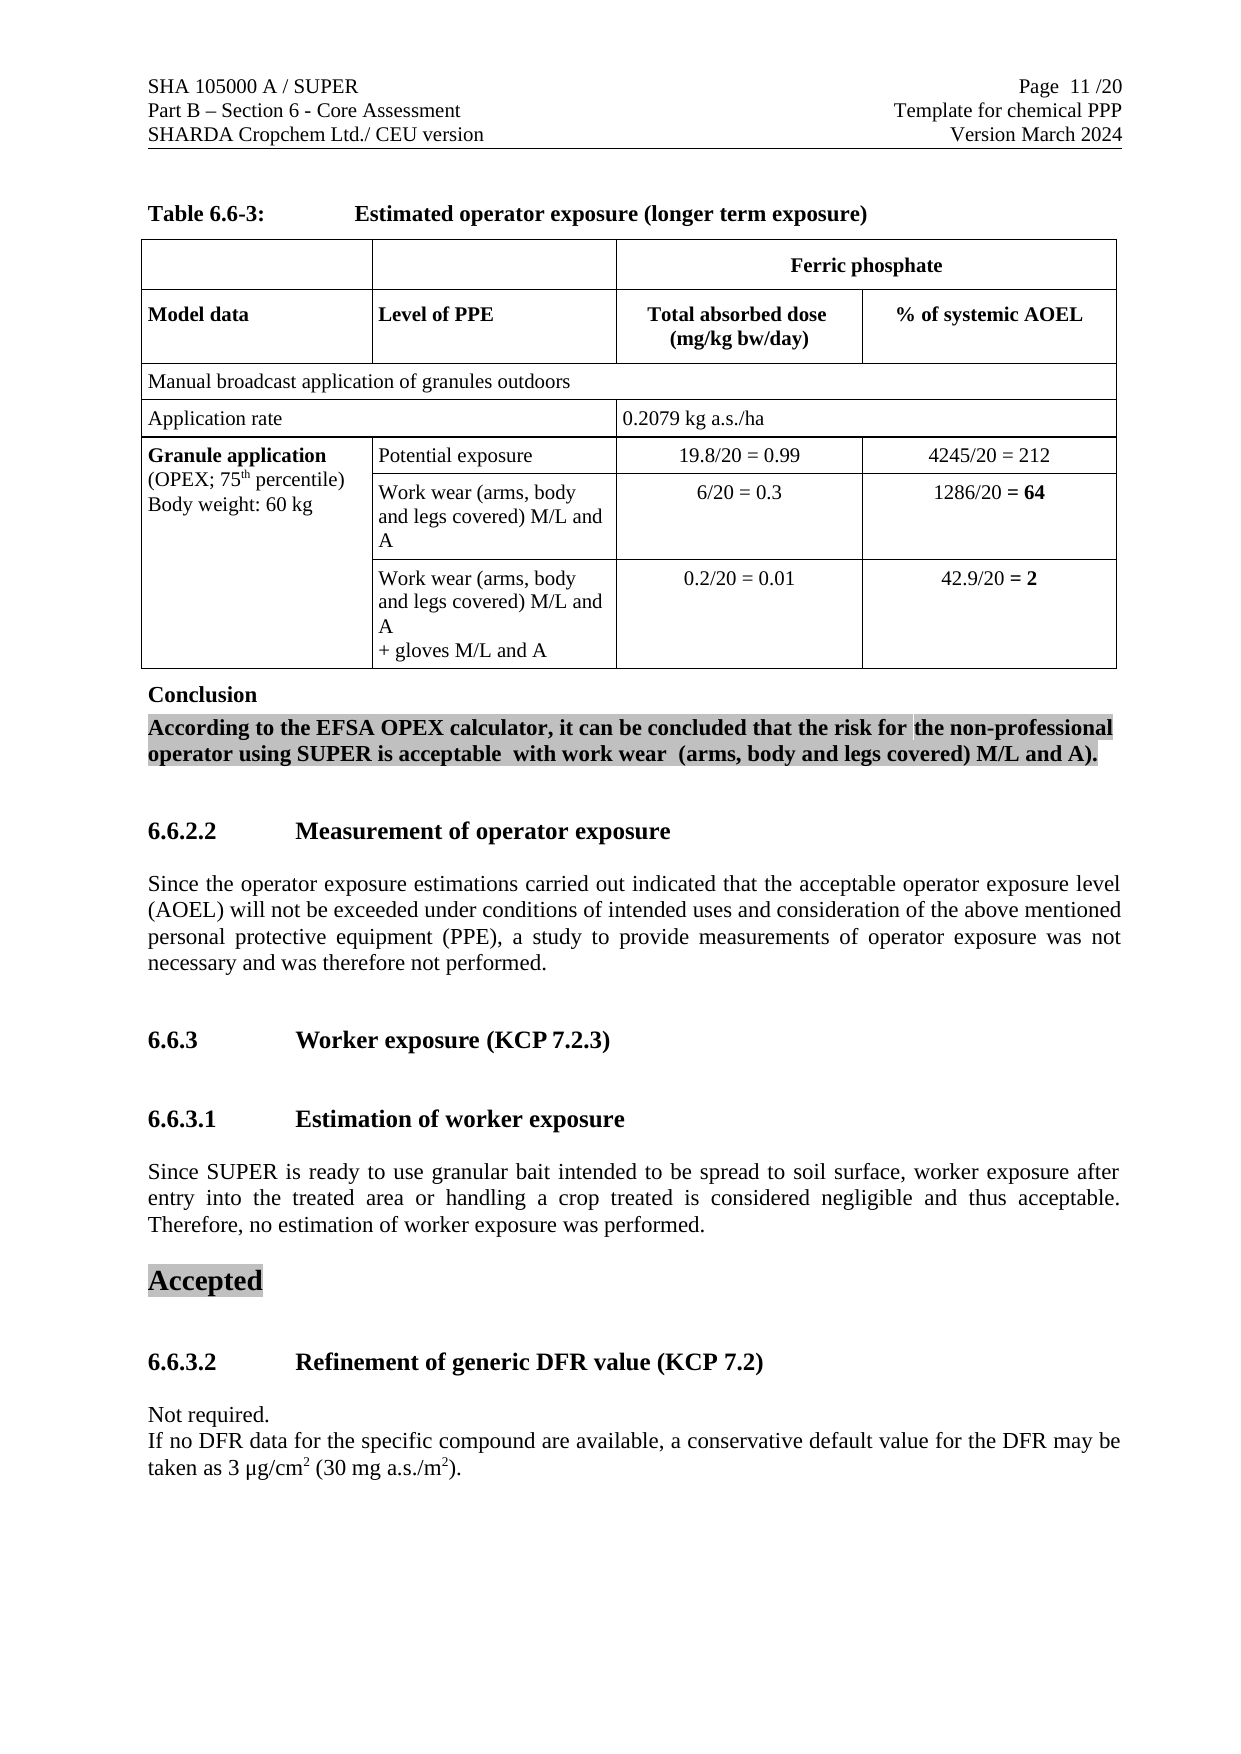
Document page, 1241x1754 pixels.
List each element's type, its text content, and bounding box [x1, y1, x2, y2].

table_cell 0.2079 kg a.s./ha [617, 400, 1116, 436]
table_cell Application rate [142, 400, 616, 436]
text Conclusion [148, 681, 1122, 707]
table_cell 19.8/20 = 0.99 [617, 438, 862, 473]
text Accepted [148, 1263, 1122, 1297]
subtitle Refinement of generic DFR value (KCP 7.2) [148, 1347, 1122, 1376]
table_cell Potential exposure [373, 438, 616, 473]
text Not required. [148, 1401, 1122, 1427]
table_cell Manual broadcast application of granules outdoors [142, 364, 1116, 399]
table_header [142, 240, 372, 289]
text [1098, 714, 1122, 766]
table_cell Total absorbed dose (mg/kg bw/day) [617, 290, 862, 362]
table_cell Granule application (OPEX; 75th percentile) Body weight: 60 kg [142, 438, 372, 668]
subtitle Measurement of operator exposure [148, 816, 1122, 845]
text Since SUPER is ready to use granular bait intended to be spread to soil surface, worker exposure after entry into the treated area or handling a crop treated is considered negligible and thus acceptable. Therefore, no estimation of worker exposure was performed. [148, 1158, 1122, 1237]
table_cell 0.2/20 = 0.01 [617, 560, 862, 668]
table_header Ferric phosphate [617, 240, 1116, 289]
table_header [373, 240, 616, 289]
subtitle Worker exposure (KCP 7.2.3) [148, 1026, 1122, 1054]
table_cell Work wear (arms, body and legs covered) M/L and A + gloves M/L and A [373, 560, 616, 668]
table_cell 6/20 = 0.3 [617, 474, 862, 558]
text Table 6.6-3: Estimated operator exposure (longer term exposure) [148, 201, 1122, 227]
text If no DFR data for the specific compound are available, a conservative default value for the DFR may be taken as 3 μg/cm2 (30 mg a.s./m2). [148, 1427, 1122, 1480]
text Since the operator exposure estimations carried out indicated that the acceptable operator exposure level (AOEL) will not be exceeded under conditions of intended uses and consideration of the above mentioned personal protective equipment (PPE), a study to provide measurements of operator exposure was not necessary and was therefore not performed. [148, 870, 1122, 976]
table_cell Level of PPE [373, 290, 616, 362]
table_cell Model data [142, 290, 372, 362]
table_cell 4245/20 = 212 [863, 438, 1116, 473]
table_cell 42.9/20 = 2 [863, 560, 1116, 668]
table_cell 1286/20 = 64 [863, 474, 1116, 558]
table_cell % of systemic AOEL [863, 290, 1116, 362]
subtitle Estimation of worker exposure [148, 1104, 1122, 1133]
table_cell Work wear (arms, body and legs covered) M/L and A [373, 474, 616, 558]
